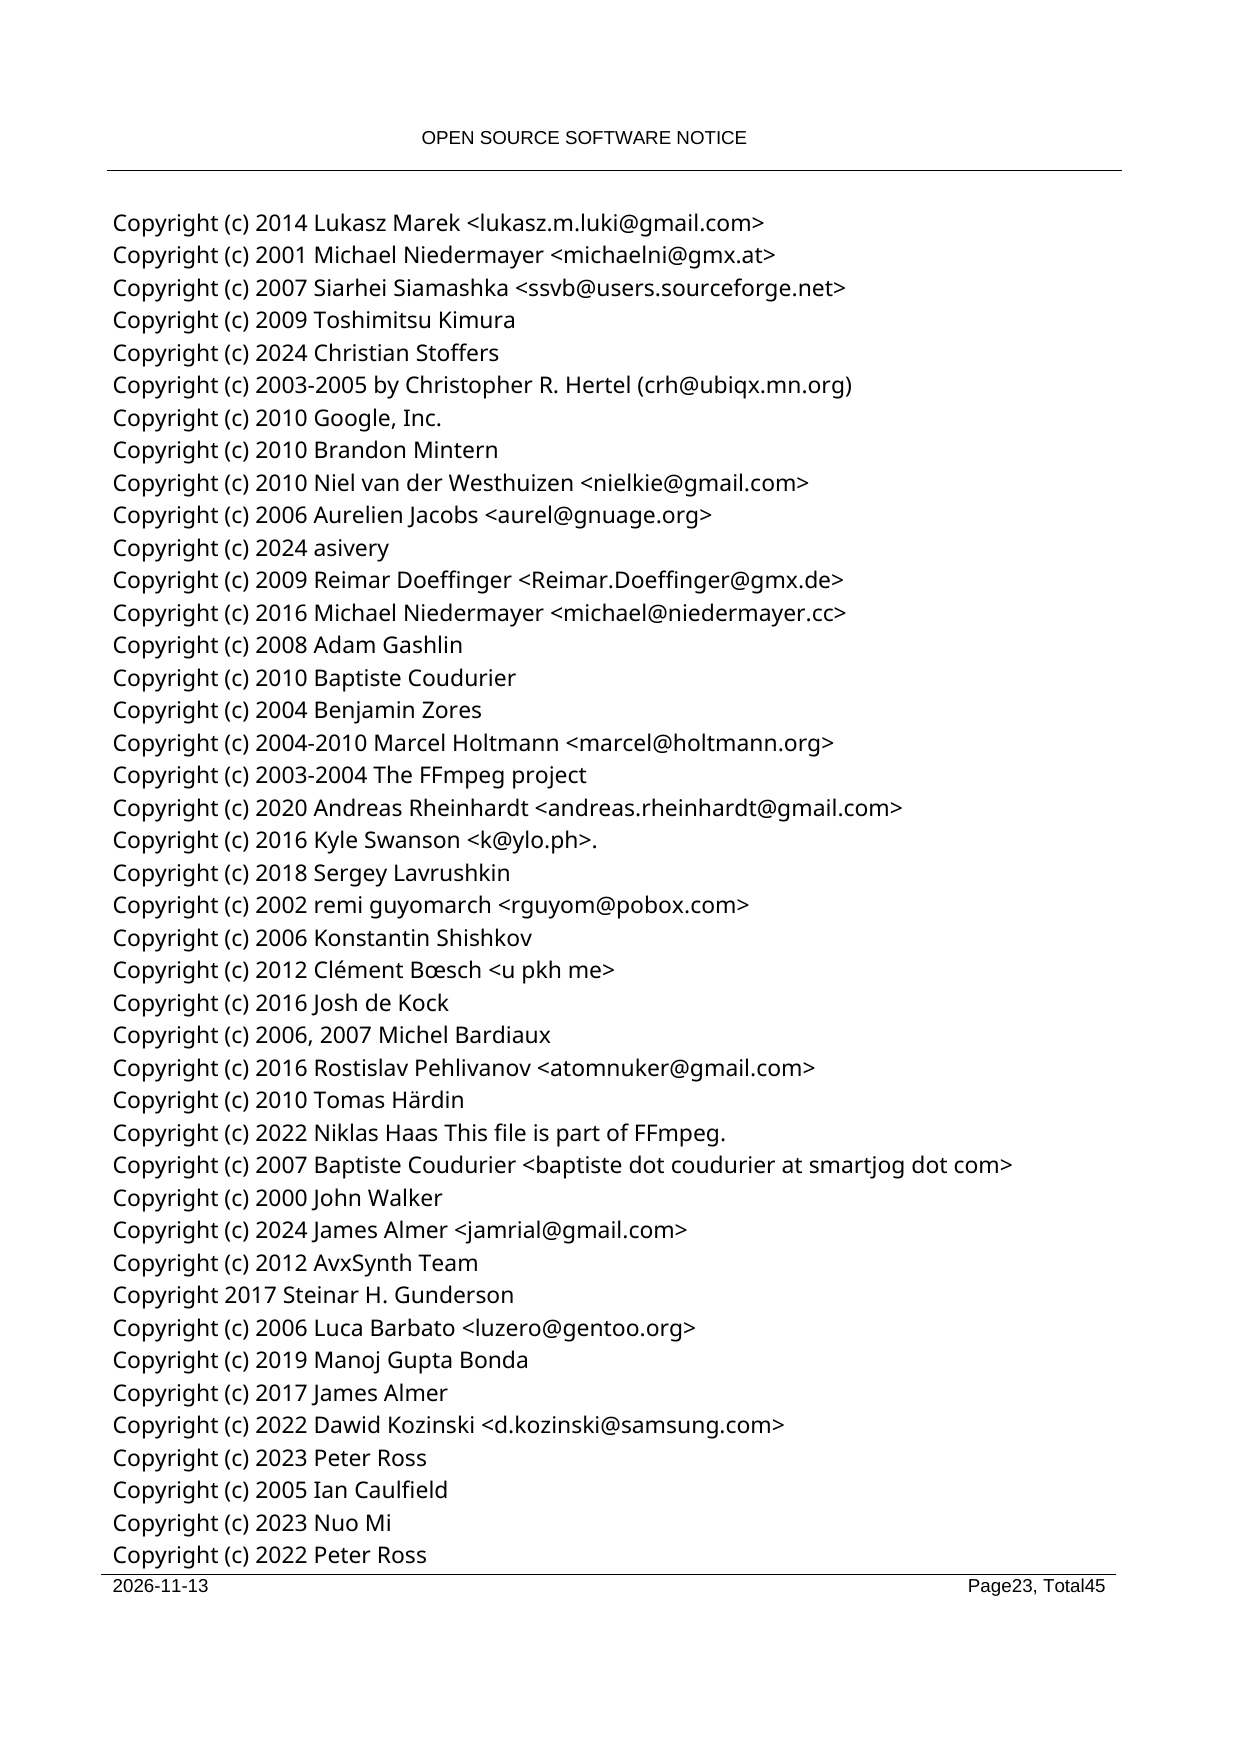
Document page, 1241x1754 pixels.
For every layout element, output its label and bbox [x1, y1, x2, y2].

text [112, 206, 1128, 1571]
